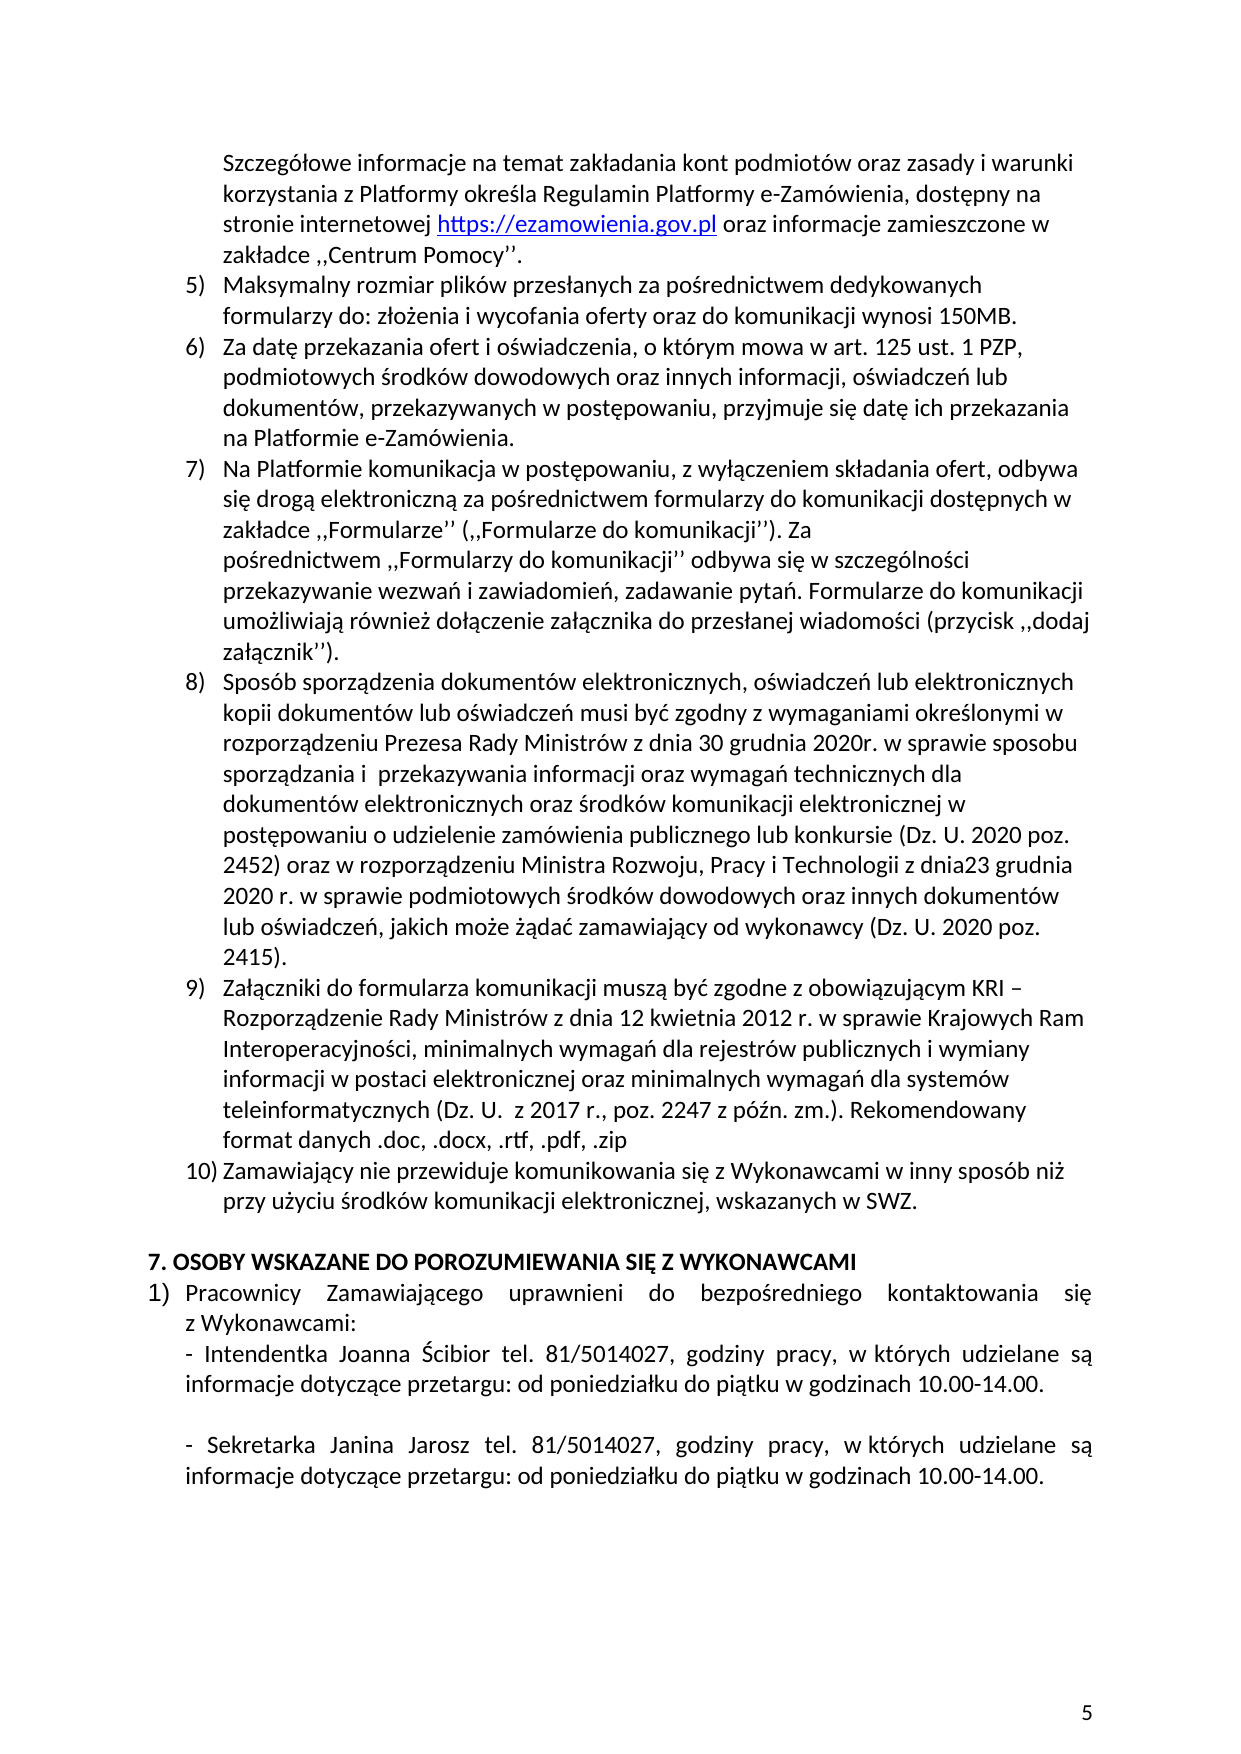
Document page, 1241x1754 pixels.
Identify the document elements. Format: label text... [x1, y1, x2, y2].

text 7. OSOBY WSKAZANE DO POROZUMIEWANIA SIĘ Z WYKONAWCAMI [148, 1246, 1093, 1277]
list Zamawiający nie przewiduje komunikowania się z Wykonawcami w inny sposób niż przy użyciu środków komunikacji elektronicznej, wskazanych w SWZ. [185, 1155, 1093, 1216]
text - Intendentka Joanna Ścibior tel. 81/5014027, godziny pracy, w których udzielane są informacje dotyczące przetargu: od poniedziałku do piątku w godzinach 10.00-14.00. [185, 1338, 1093, 1399]
list Pracownicy Zamawiającego uprawnieni do bezpośredniego kontaktowania się z Wykonawcami: [148, 1277, 1093, 1338]
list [185, 148, 1093, 270]
list Maksymalny rozmiar plików przesłanych za pośrednictwem dedykowanych formularzy do: złożenia i wycofania oferty oraz do komunikacji wynosi 150MB. [185, 270, 1093, 331]
list Za datę przekazania ofert i oświadczenia, o którym mowa w art. 125 ust. 1 PZP, podmiotowych środków dowodowych oraz innych informacji, oświadczeń lub dokumentów, przekazywanych w postępowaniu, przyjmuje się datę ich przekazania na Platformie e-Zamówienia. [185, 331, 1093, 453]
list Na Platformie komunikacja w postępowaniu, z wyłączeniem składania ofert, odbywa się drogą elektroniczną za pośrednictwem formularzy do komunikacji dostępnych w zakładce ,,Formularze’’ (,,Formularze do komunikacji’’). Za pośrednictwem ,,Formularzy do komunikacji’’ odbywa się w szczególności przekazywanie wezwań i zawiadomień, zadawanie pytań. Formularze do komunikacji umożliwiają również dołączenie załącznika do przesłanej wiadomości (przycisk ,,dodaj załącznik’’). [185, 453, 1093, 666]
list Załączniki do formularza komunikacji muszą być zgodne z obowiązującym KRI – Rozporządzenie Rady Ministrów z dnia 12 kwietnia 2012 r. w sprawie Krajowych Ram Interoperacyjności, minimalnych wymagań dla rejestrów publicznych i wymiany informacji w postaci elektronicznej oraz minimalnych wymagań dla systemów teleinformatycznych (Dz. U. z 2017 r., poz. 2247 z późn. zm.). Rekomendowany format danych .doc, .docx, .rtf, .pdf, .zip [185, 972, 1093, 1155]
list Sposób sporządzenia dokumentów elektronicznych, oświadczeń lub elektronicznych kopii dokumentów lub oświadczeń musi być zgodny z wymaganiami określonymi w rozporządzeniu Prezesa Rady Ministrów z dnia 30 grudnia 2020r. w sprawie sposobu sporządzania i przekazywania informacji oraz wymagań technicznych dla dokumentów elektronicznych oraz środków komunikacji elektronicznej w postępowaniu o udzielenie zamówienia publicznego lub konkursie (Dz. U. 2020 poz. 2452) oraz w rozporządzeniu Ministra Rozwoju, Pracy i Technologii z dnia23 grudnia 2020 r. w sprawie podmiotowych środków dowodowych oraz innych dokumentów lub oświadczeń, jakich może żądać zamawiający od wykonawcy (Dz. U. 2020 poz. 2415). [185, 666, 1093, 972]
text - Sekretarka Janina Jarosz tel. 81/5014027, godziny pracy, w których udzielane są informacje dotyczące przetargu: od poniedziałku do piątku w godzinach 10.00-14.00. [185, 1429, 1093, 1491]
